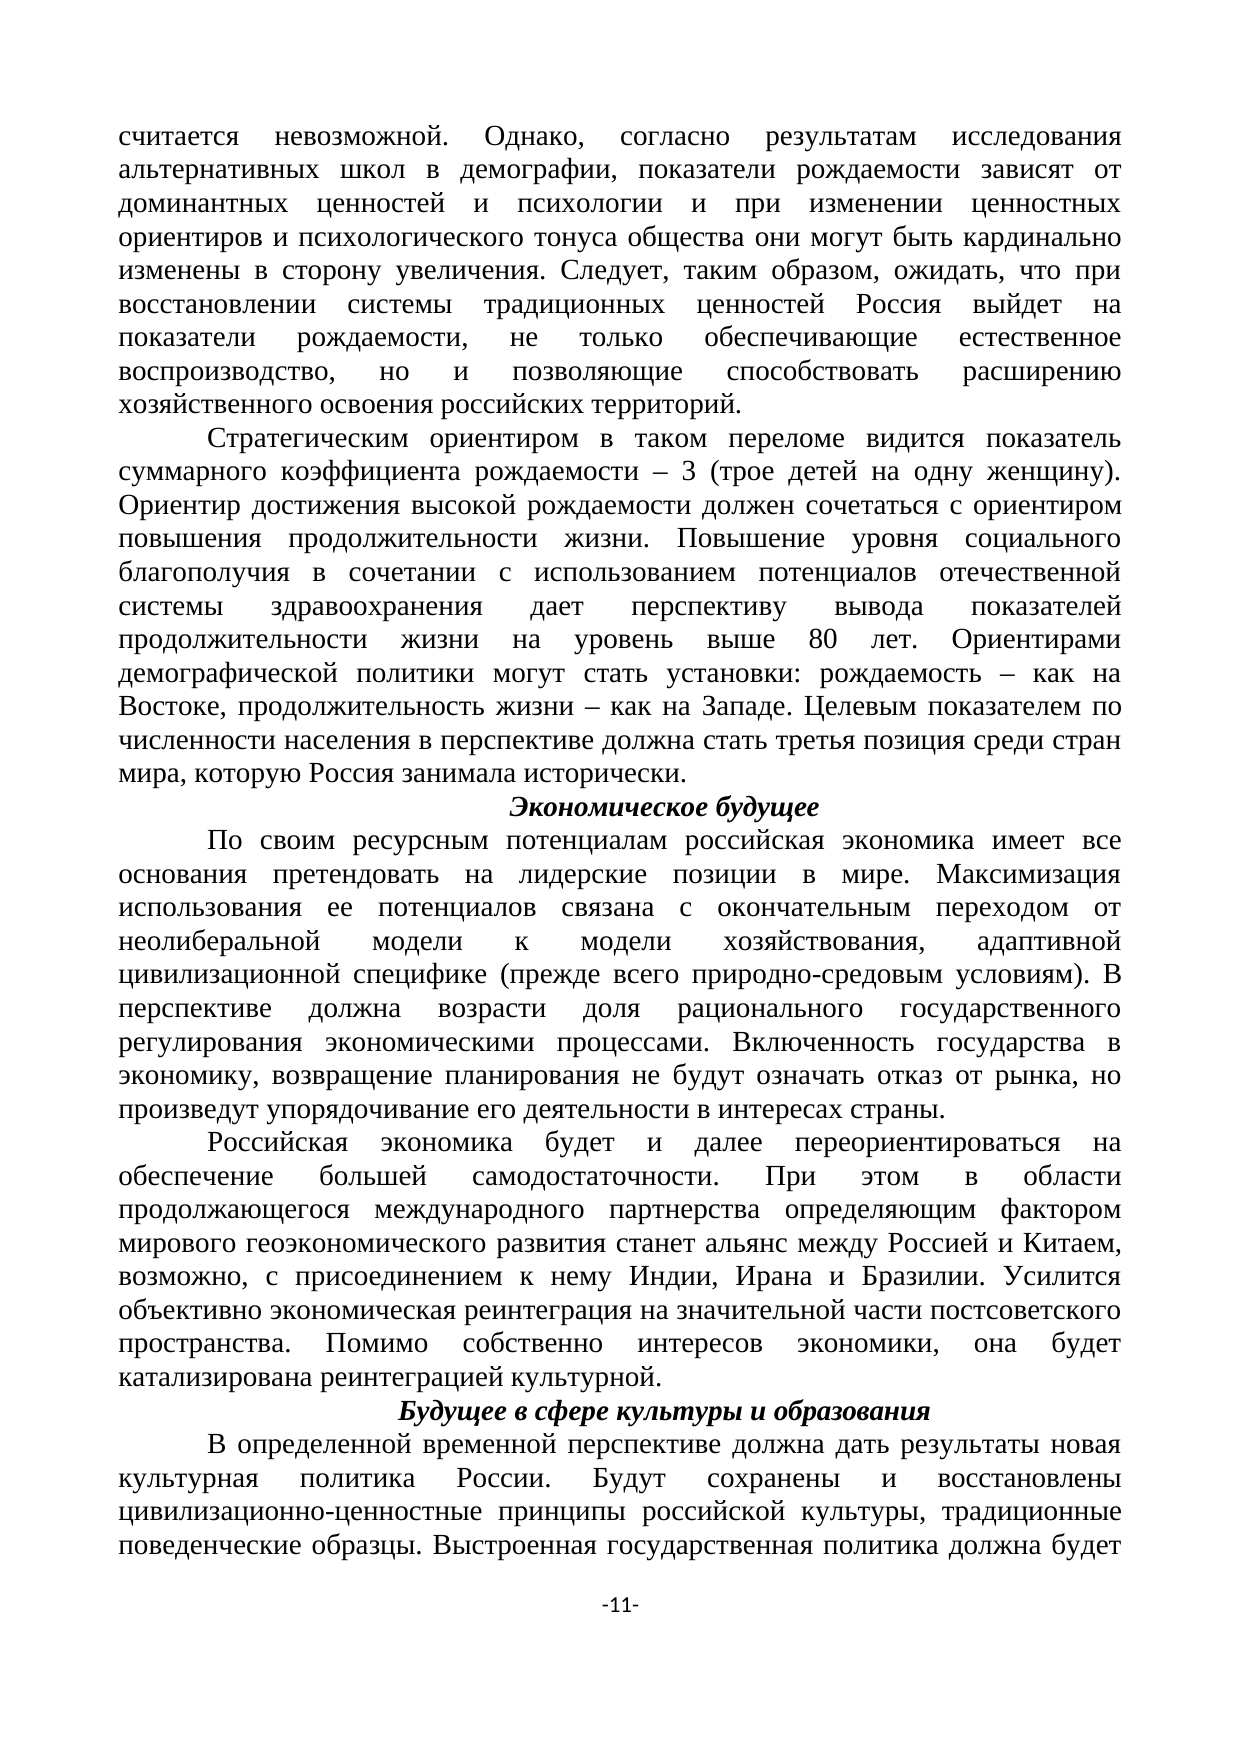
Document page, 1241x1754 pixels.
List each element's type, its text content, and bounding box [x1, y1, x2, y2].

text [118, 118, 1122, 420]
text Экономическое будущее [118, 789, 1122, 822]
text Российская экономика будет и далее переориентироваться на обеспечение большей самодостаточности. При этом в области продолжающегося международного партнерства определяющим фактором мирового геоэкономического развития станет альянс между Россией и Китаем, возможно, с присоединением к нему Индии, Ирана и Бразилии. Усилится объективно экономическая реинтеграция на значительной части постсоветского пространства. Помимо собственно интересов экономики, она будет катализирована реинтеграцией культурной. [118, 1124, 1122, 1393]
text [118, 1426, 1122, 1560]
text Стратегическим ориентиром в таком переломе видится показатель суммарного коэффициента рождаемости – 3 (трое детей на одну женщину). Ориентир достижения высокой рождаемости должен сочетаться с ориентиром повышения продолжительности жизни. Повышение уровня социального благополучия в сочетании с использованием потенциалов отечественной системы здравоохранения дает перспективу вывода показателей продолжительности жизни на уровень выше 80 лет. Ориентирами демографической политики могут стать установки: рождаемость – как на Востоке, продолжительность жизни – как на Западе. Целевым показателем по численности населения в перспективе должна стать третья позиция среди стран мира, которую Россия занимала исторически. [118, 420, 1122, 789]
text По своим ресурсным потенциалам российская экономика имеет все основания претендовать на лидерские позиции в мире. Максимизация использования ее потенциалов связана с окончательным переходом от неолиберальной модели к модели хозяйствования, адаптивной цивилизационной специфике (прежде всего природно-средовым условиям). В перспективе должна возрасти доля рационального государственного регулирования экономическими процессами. Включенность государства в экономику, возвращение планирования не будут означать отказ от рынка, но произведут упорядочивание его деятельности в интересах страны. [118, 822, 1122, 1124]
text Будущее в сфере культуры и образования [118, 1393, 1122, 1426]
